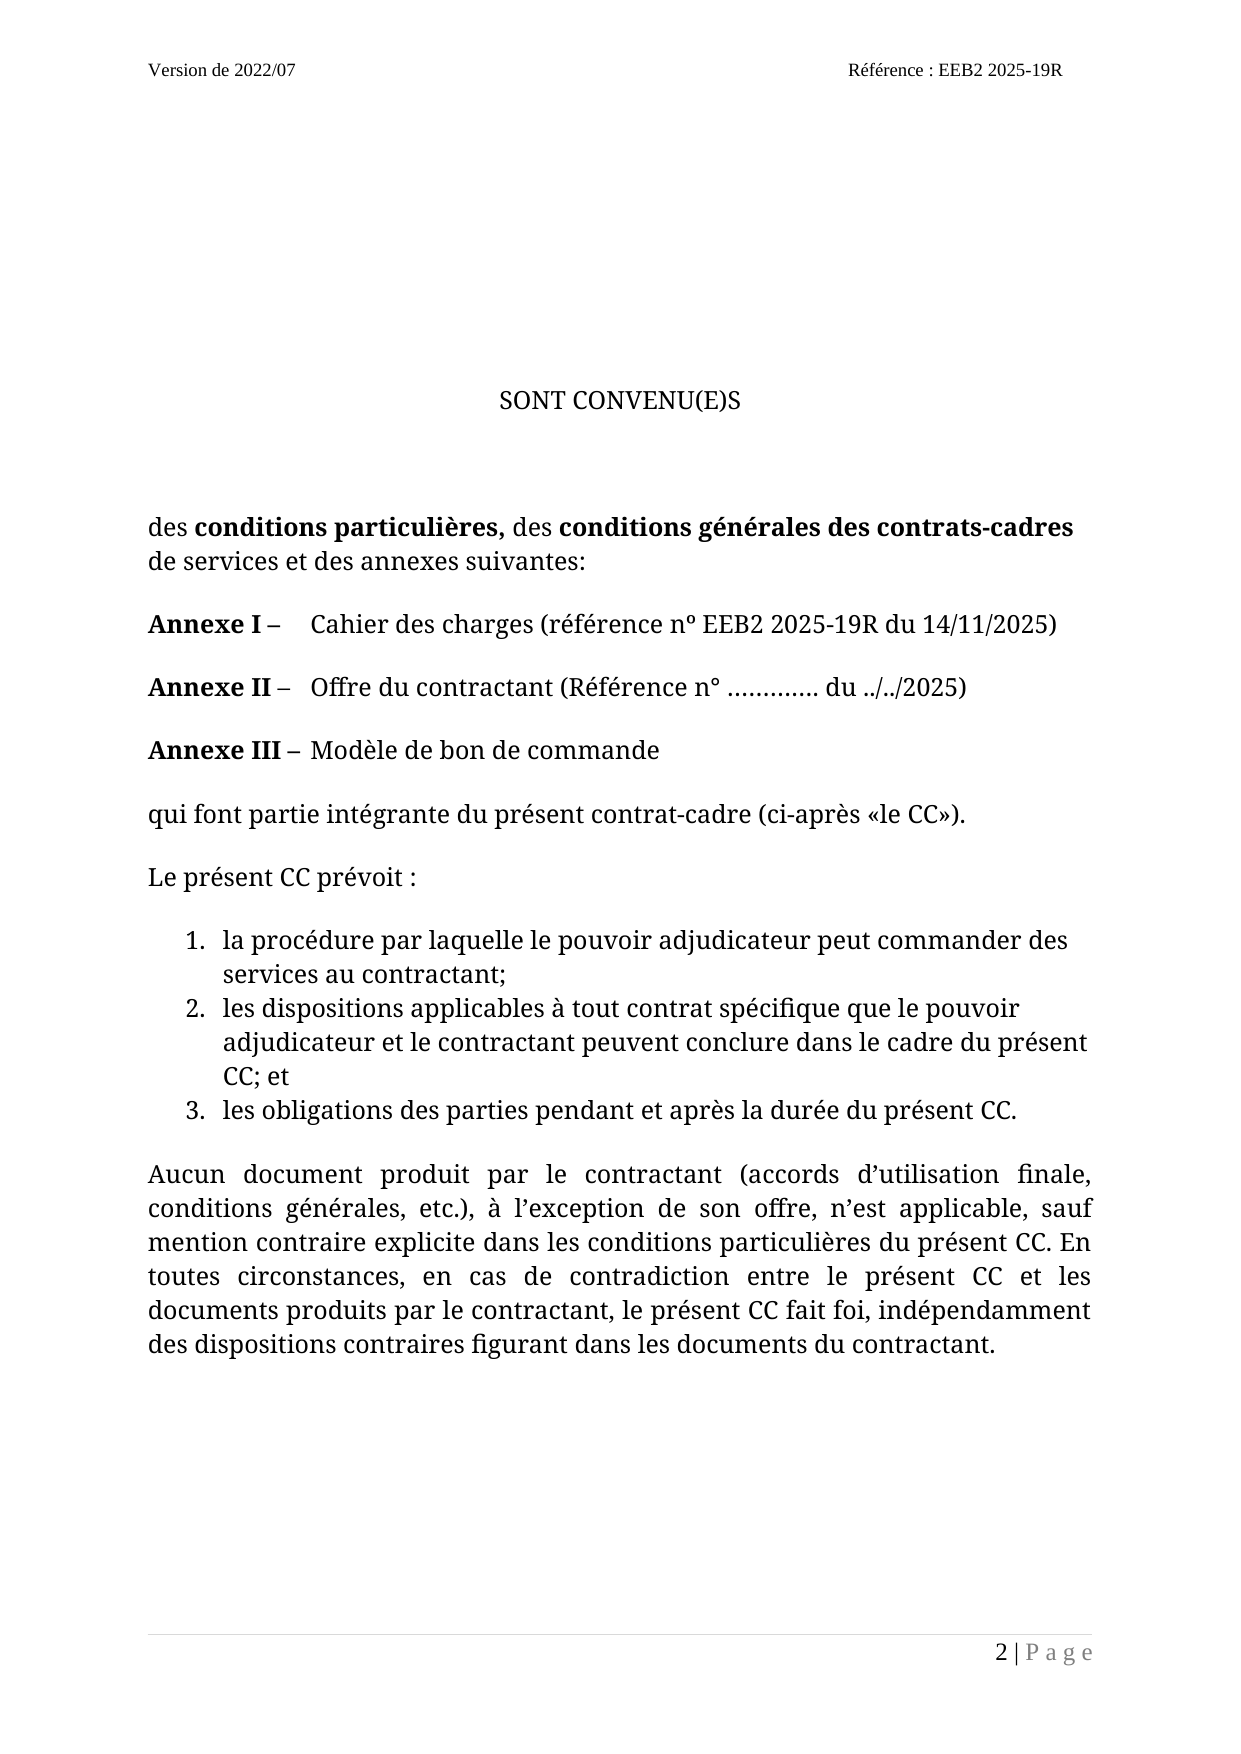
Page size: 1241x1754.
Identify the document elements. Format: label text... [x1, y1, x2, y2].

text qui font partie intégrante du présent contrat-cadre (ci-après «le CC»). [148, 796, 1092, 830]
text SONT CONVENU(E)S [148, 383, 1092, 417]
text Annexe I – Cahier des charges (référence nº EEB2 2025-19R du 14/11/2025) [148, 607, 1092, 641]
text des conditions particulières, des conditions générales des contrats-cadres de services et des annexes suivantes: [148, 509, 1092, 577]
list les obligations des parties pendant et après la durée du présent CC. [185, 1093, 1092, 1127]
list les dispositions applicables à tout contrat spécifique que le pouvoir adjudicateur et le contractant peuvent conclure dans le cadre du présent CC; et [185, 991, 1092, 1093]
text Annexe III – Modèle de bon de commande [148, 733, 1092, 767]
text Le présent CC prévoit : [148, 859, 1092, 893]
text Annexe II – Offre du contractant (Référence n° …………. du ../../2025) [148, 670, 1092, 704]
text Aucun document produit par le contractant (accords d’utilisation finale, conditions générales, etc.), à l’exception de son offre, n’est applicable, sauf mention contraire explicite dans les conditions particulières du présent CC. En toutes circonstances, en cas de contradiction entre le présent CC et les documents produits par le contractant, le présent CC fait foi, indépendamment des dispositions contraires figurant dans les documents du contractant. [148, 1156, 1092, 1361]
list la procédure par laquelle le pouvoir adjudicateur peut commander des services au contractant; [185, 923, 1092, 991]
